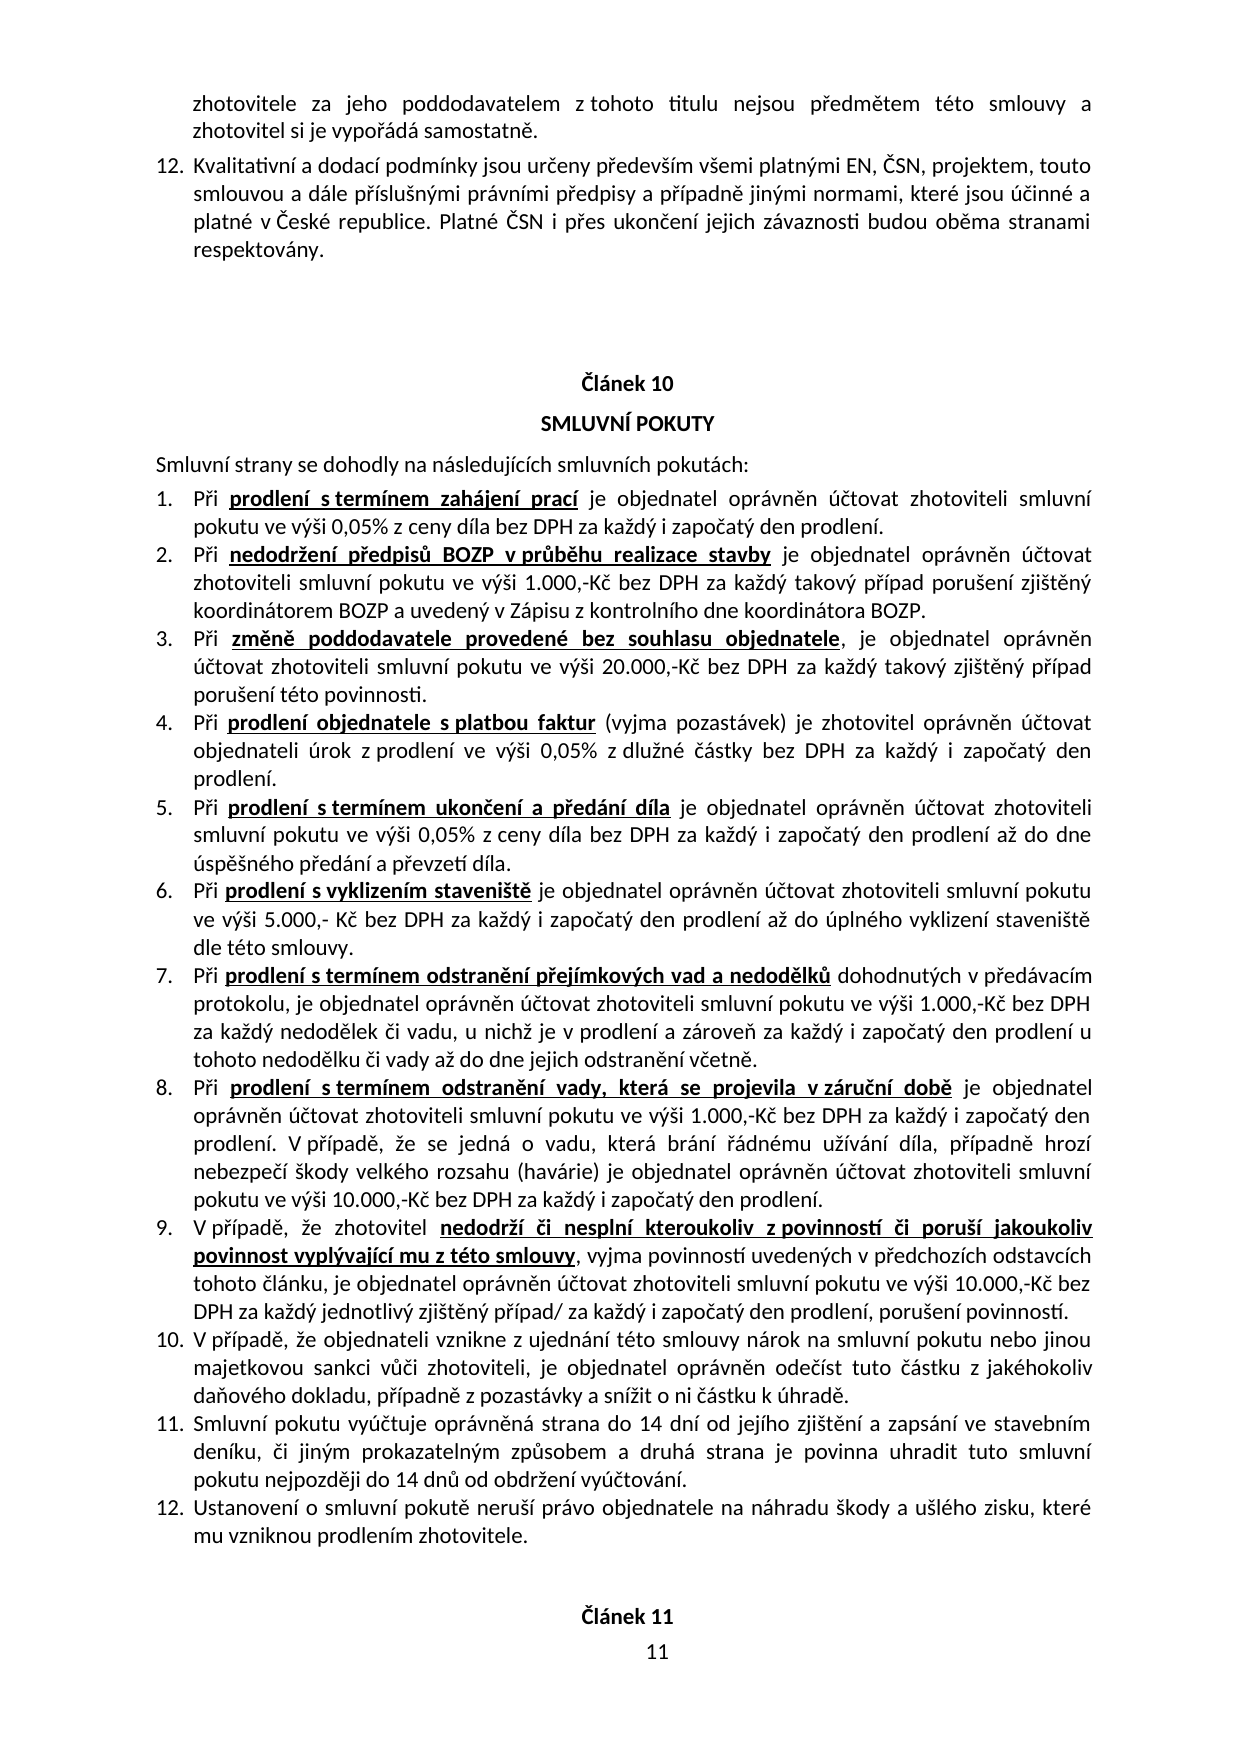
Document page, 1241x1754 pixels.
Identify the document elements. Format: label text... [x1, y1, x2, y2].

list V případě, že objednateli vznikne z ujednání této smlouvy nárok na smluvní pokutu nebo jinou majetkovou sankci vůči zhotoviteli, je objednatel oprávněn odečíst tuto částku z jakéhokoliv daňového dokladu, případně z pozastávky a snížit o ni částku k úhradě. [156, 1325, 1093, 1409]
list Při prodlení s termínem ukončení a předání díla je objednatel oprávněn účtovat zhotoviteli smluvní pokutu ve výši 0,05% z ceny díla bez DPH za každý i započatý den prodlení až do dne úspěšného předání a převzetí díla. [156, 793, 1093, 877]
list Při změně poddodavatele provedené bez souhlasu objednatele, je objednatel oprávněn účtovat zhotoviteli smluvní pokutu ve výši 20.000,-Kč bez DPH za každý takový zjištěný případ porušení této povinnosti. [156, 624, 1093, 708]
text Smluvní strany se dohodly na následujících smluvních pokutách: [118, 450, 1093, 478]
list Smluvní pokutu vyúčtuje oprávněná strana do 14 dní od jejího zjištění a zapsání ve stavebním deníku, či jiným prokazatelným způsobem a druhá strana je povinna uhradit tuto smluvní pokutu nejpozději do 14 dnů od obdržení vyúčtování. [156, 1409, 1093, 1493]
list Při prodlení objednatele s platbou faktur (vyjma pozastávek) je zhotovitel oprávněn účtovat objednateli úrok z prodlení ve výši 0,05% z dlužné částky bez DPH za každý i započatý den prodlení. [156, 708, 1093, 793]
list Kvalitativní a dodací podmínky jsou určeny především všemi platnými EN, ČSN, projektem, touto smlouvou a dále příslušnými právními předpisy a případně jinými normami, které jsou účinné a platné v České republice. Platné ČSN i přes ukončení jejich závaznosti budou oběma stranami respektovány. [156, 151, 1093, 263]
text Smluvní pokuty [162, 409, 1093, 438]
list Ustanovení o smluvní pokutě neruší právo objednatele na náhradu škody a ušlého zisku, které mu vzniknou prodlením zhotovitele. [156, 1493, 1093, 1549]
list V případě, že zhotovitel nedodrží či nesplní kteroukoliv z povinností či poruší jakoukoliv povinnost vyplývající mu z této smlouvy, vyjma povinností uvedených v předchozích odstavcích tohoto článku, je objednatel oprávněn účtovat zhotoviteli smluvní pokutu ve výši 10.000,-Kč bez DPH za každý jednotlivý zjištěný případ/ za každý i započatý den prodlení, porušení povinností. [156, 1213, 1093, 1325]
list Při prodlení s termínem zahájení prací je objednatel oprávněn účtovat zhotoviteli smluvní pokutu ve výši 0,05% z ceny díla bez DPH za každý i započatý den prodlení. [156, 484, 1093, 540]
list Při prodlení s termínem odstranění přejímkových vad a nedodělků dohodnutých v předávacím protokolu, je objednatel oprávněn účtovat zhotoviteli smluvní pokutu ve výši 1.000,-Kč bez DPH za každý nedodělek či vadu, u nichž je v prodlení a zároveň za každý i započatý den prodlení u tohoto nedodělku či vady až do dne jejich odstranění včetně. [156, 961, 1093, 1073]
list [155, 89, 1093, 145]
subtitle Článek 11 [162, 1602, 1093, 1630]
list Při nedodržení předpisů BOZP v průběhu realizace stavby je objednatel oprávněn účtovat zhotoviteli smluvní pokutu ve výši 1.000,-Kč bez DPH za každý takový případ porušení zjištěný koordinátorem BOZP a uvedený v Zápisu z kontrolního dne koordinátora BOZP. [156, 540, 1093, 624]
list Při prodlení s termínem odstranění vady, která se projevila v záruční době je objednatel oprávněn účtovat zhotoviteli smluvní pokutu ve výši 1.000,-Kč bez DPH za každý i započatý den prodlení. V případě, že se jedná o vadu, která brání řádnému užívání díla, případně hrozí nebezpečí škody velkého rozsahu (havárie) je objednatel oprávněn účtovat zhotoviteli smluvní pokutu ve výši 10.000,-Kč bez DPH za každý i započatý den prodlení. [156, 1073, 1093, 1213]
list Při prodlení s vyklizením staveniště je objednatel oprávněn účtovat zhotoviteli smluvní pokutu ve výši 5.000,- Kč bez DPH za každý i započatý den prodlení až do úplného vyklizení staveniště dle této smlouvy. [156, 877, 1093, 961]
subtitle Článek 10 [162, 369, 1093, 397]
